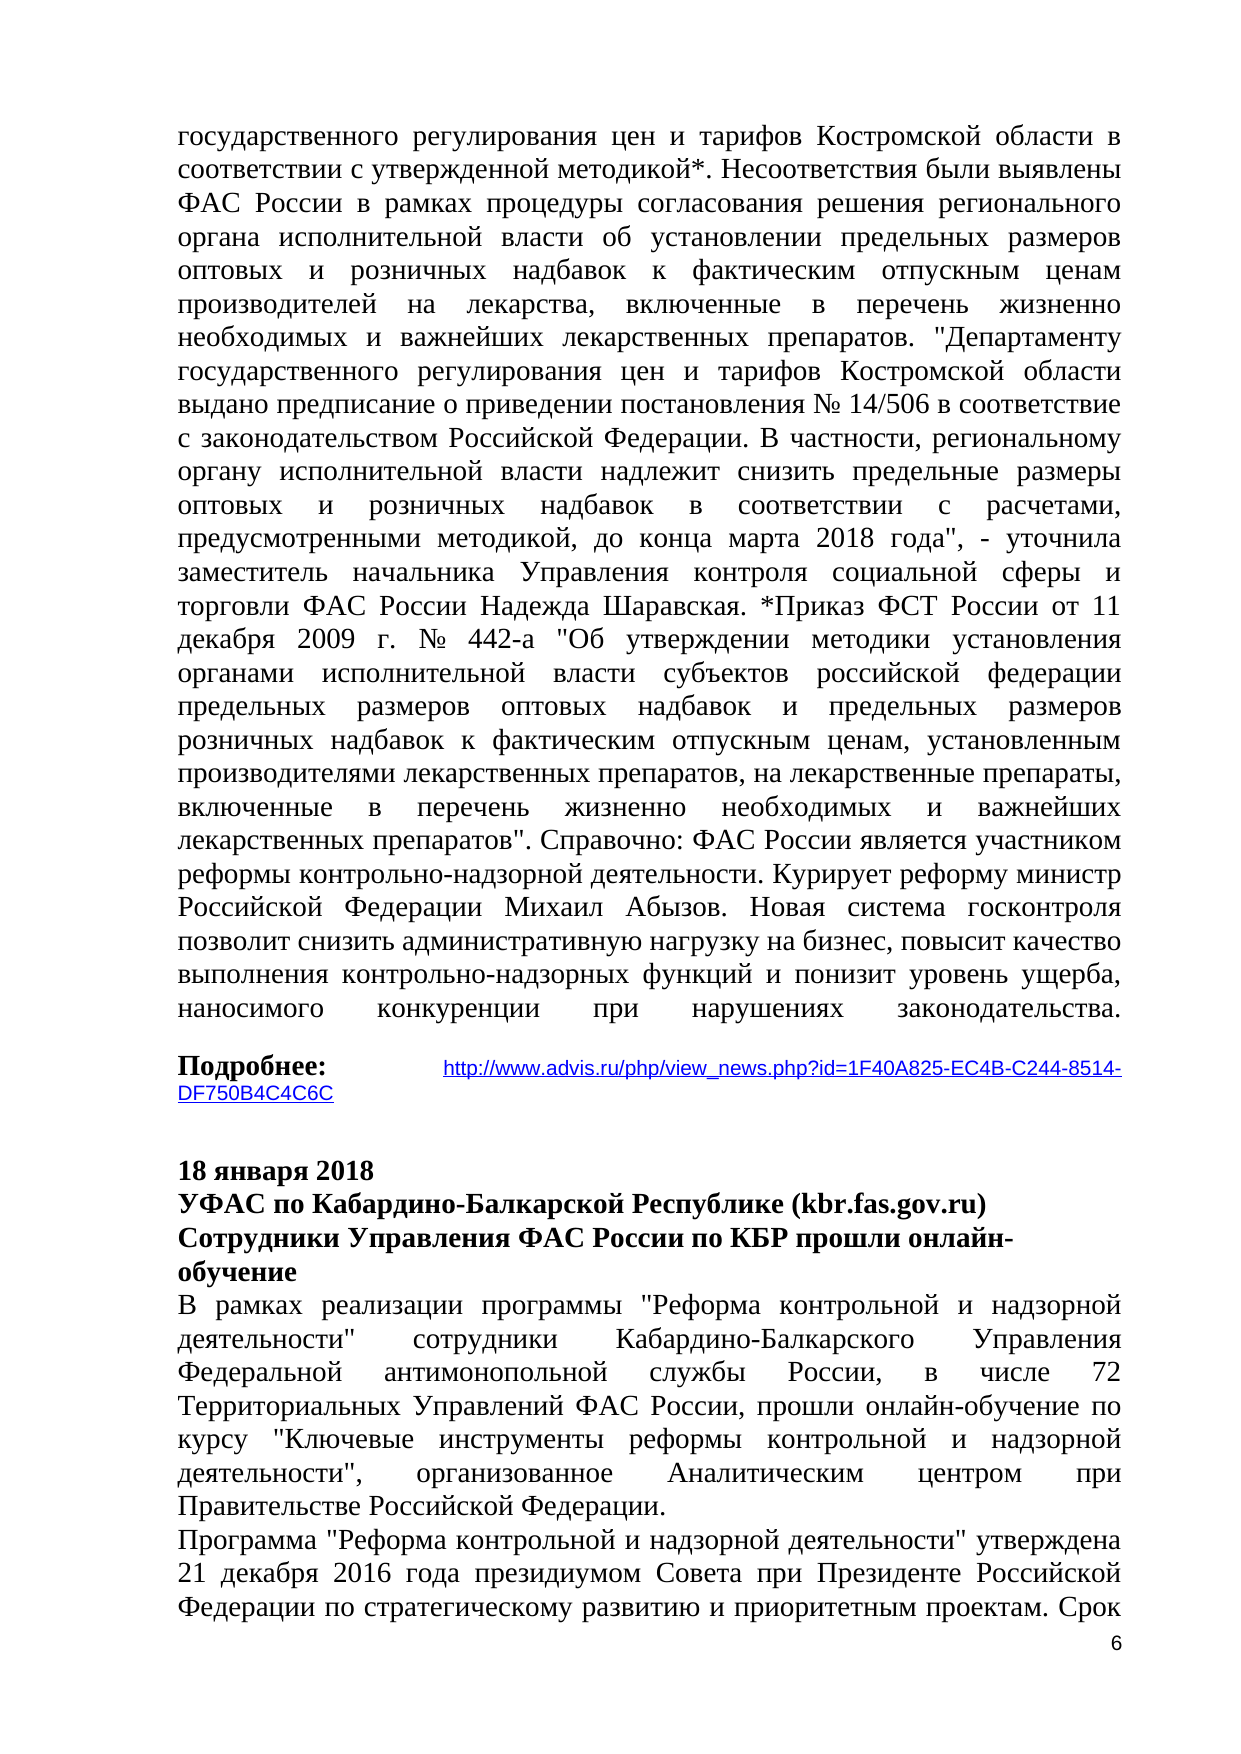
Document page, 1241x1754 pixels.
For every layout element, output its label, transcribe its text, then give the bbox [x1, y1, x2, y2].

subtitle 18 января 2018 УФАС по Кабардино-Балкарской Республике (kbr.fas.gov.ru) Сотрудники Управления ФАС России по КБР прошли онлайн-обучение [297, 1153, 1122, 1287]
text В рамках реализации программы "Реформа контрольной и надзорной деятельности" сотрудники Кабардино-Балкарского Управления Федеральной антимонопольной службы России, в числе 72 Территориальных Управлений ФАС России, прошли онлайн-обучение по курсу "Ключевые инструменты реформы контрольной и надзорной деятельности", организованное Аналитическим центром при Правительстве Российской Федерации. [177, 1287, 1122, 1522]
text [177, 118, 1122, 1105]
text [177, 1522, 1122, 1623]
